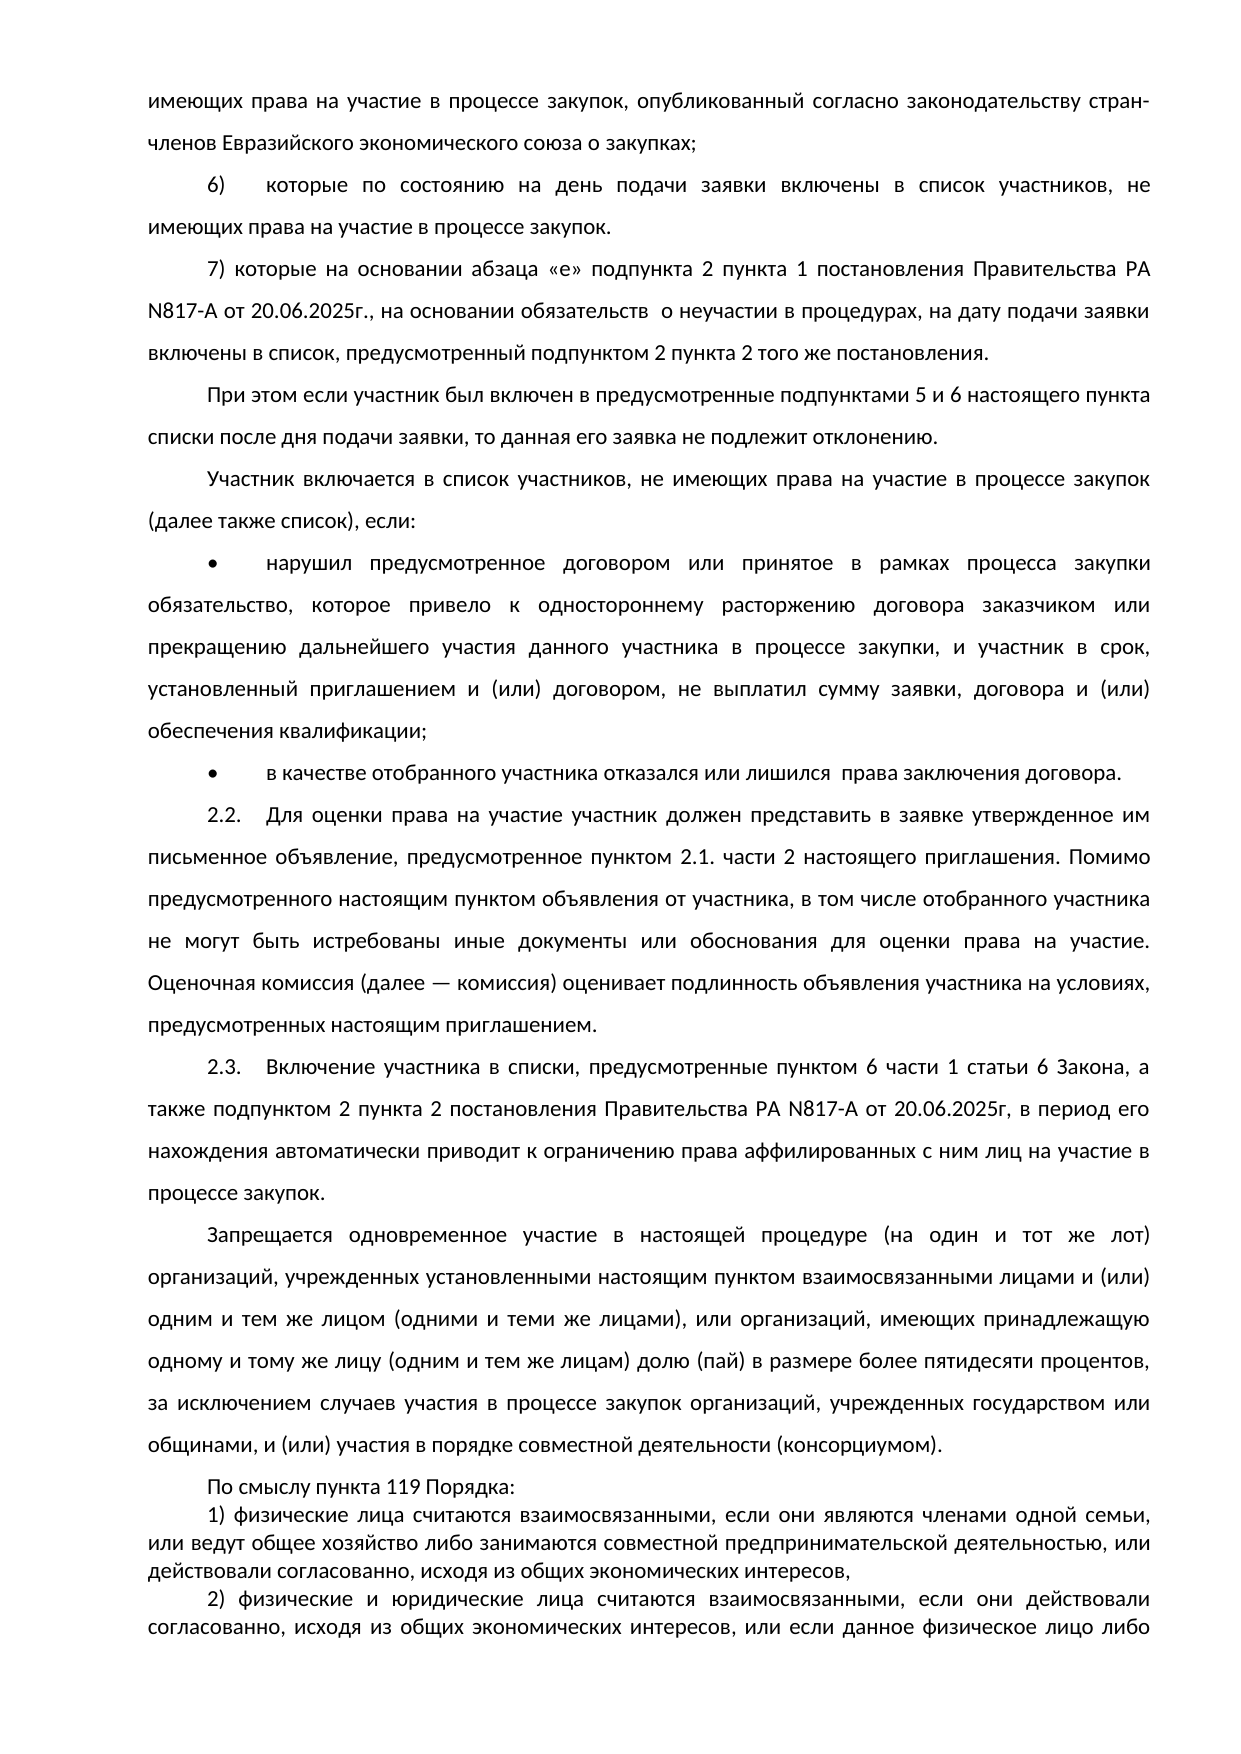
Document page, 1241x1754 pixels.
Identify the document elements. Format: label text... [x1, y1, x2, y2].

text 2.3. Включение участника в списки, предусмотренные пунктом 6 части 1 статьи 6 Закона, а также подпунктом 2 пункта 2 постановления Правительства РА N817-А от 20.06.2025г, в период его нахождения автоматически приводит к ограничению права аффилированных с ним лиц на участие в процессе закупок. [148, 1052, 1152, 1206]
text 1) физические лица считаются взаимосвязанными, если они являются членами одной семьи, или ведут общее хозяйство либо занимаются совместной предпринимательской деятельностью, или действовали согласованно, исходя из общих экономических интересов, [148, 1500, 1152, 1584]
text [148, 1584, 1152, 1640]
text 7) которые на основании абзаца «е» подпункта 2 пункта 1 постановления Правительства РА N817-А от 20.06.2025г., на основании обязательств o неучастии в процедурах, на дату подачи заявки включены в список, предусмотренный подпунктом 2 пункта 2 того же постановления. [148, 254, 1152, 366]
text 2.2. Для оценки права на участие участник должен представить в заявке утвержденное им письменное объявление, предусмотренное пунктом 2.1. части 2 настоящего приглашения. Помимо предусмотренного настоящим пунктом объявления от участника, в том числе отобранного участника не могут быть истребованы иные документы или обоснования для оценки права на участие. Оценочная комиссия (далее — комиссия) оценивает подлинность объявления участника на условиях, предусмотренных настоящим приглашением. [148, 800, 1152, 1038]
text Запрещается одновременное участие в настоящей процедуре (на один и тот же лот) организаций, учрежденных установленными настоящим пунктом взаимосвязанными лицами и (или) одним и тем же лицом (одними и теми же лицами), или организаций, имеющих принадлежащую одному и тому же лицу (одним и тем же лицам) долю (пай) в размере более пятидесяти процентов, за исключением случаев участия в процессе закупок организаций, учрежденных государством или общинами, и (или) участия в порядке совместной деятельности (консорциумом). [148, 1220, 1152, 1458]
text • в качестве отобранного участника отказался или лишился права заключения договора. [148, 758, 1152, 786]
text 6) которые по состоянию на день подачи заявки включены в список участников, не имеющих права на участие в процессе закупок. [148, 170, 1152, 240]
text • нарушил предусмотренное договором или принятое в рамках процесса закупки обязательство, которое привело к одностороннему расторжению договора заказчиком или прекращению дальнейшего участия данного участника в процессе закупки, и участник в срок, установленный приглашением и (или) договором, не выплатил сумму заявки, договора и (или) обеспечения квалификации; [148, 548, 1152, 744]
text Участник включается в список участников, не имеющих права на участие в процессе закупок (далее также список), если: [148, 464, 1152, 534]
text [148, 86, 1152, 156]
text По смыслу пункта 119 Порядка: [148, 1472, 1152, 1500]
text При этом если участник был включен в предусмотренные подпунктами 5 и 6 настоящего пункта списки после дня подачи заявки, то данная его заявка не подлежит отклонению. [148, 380, 1152, 450]
